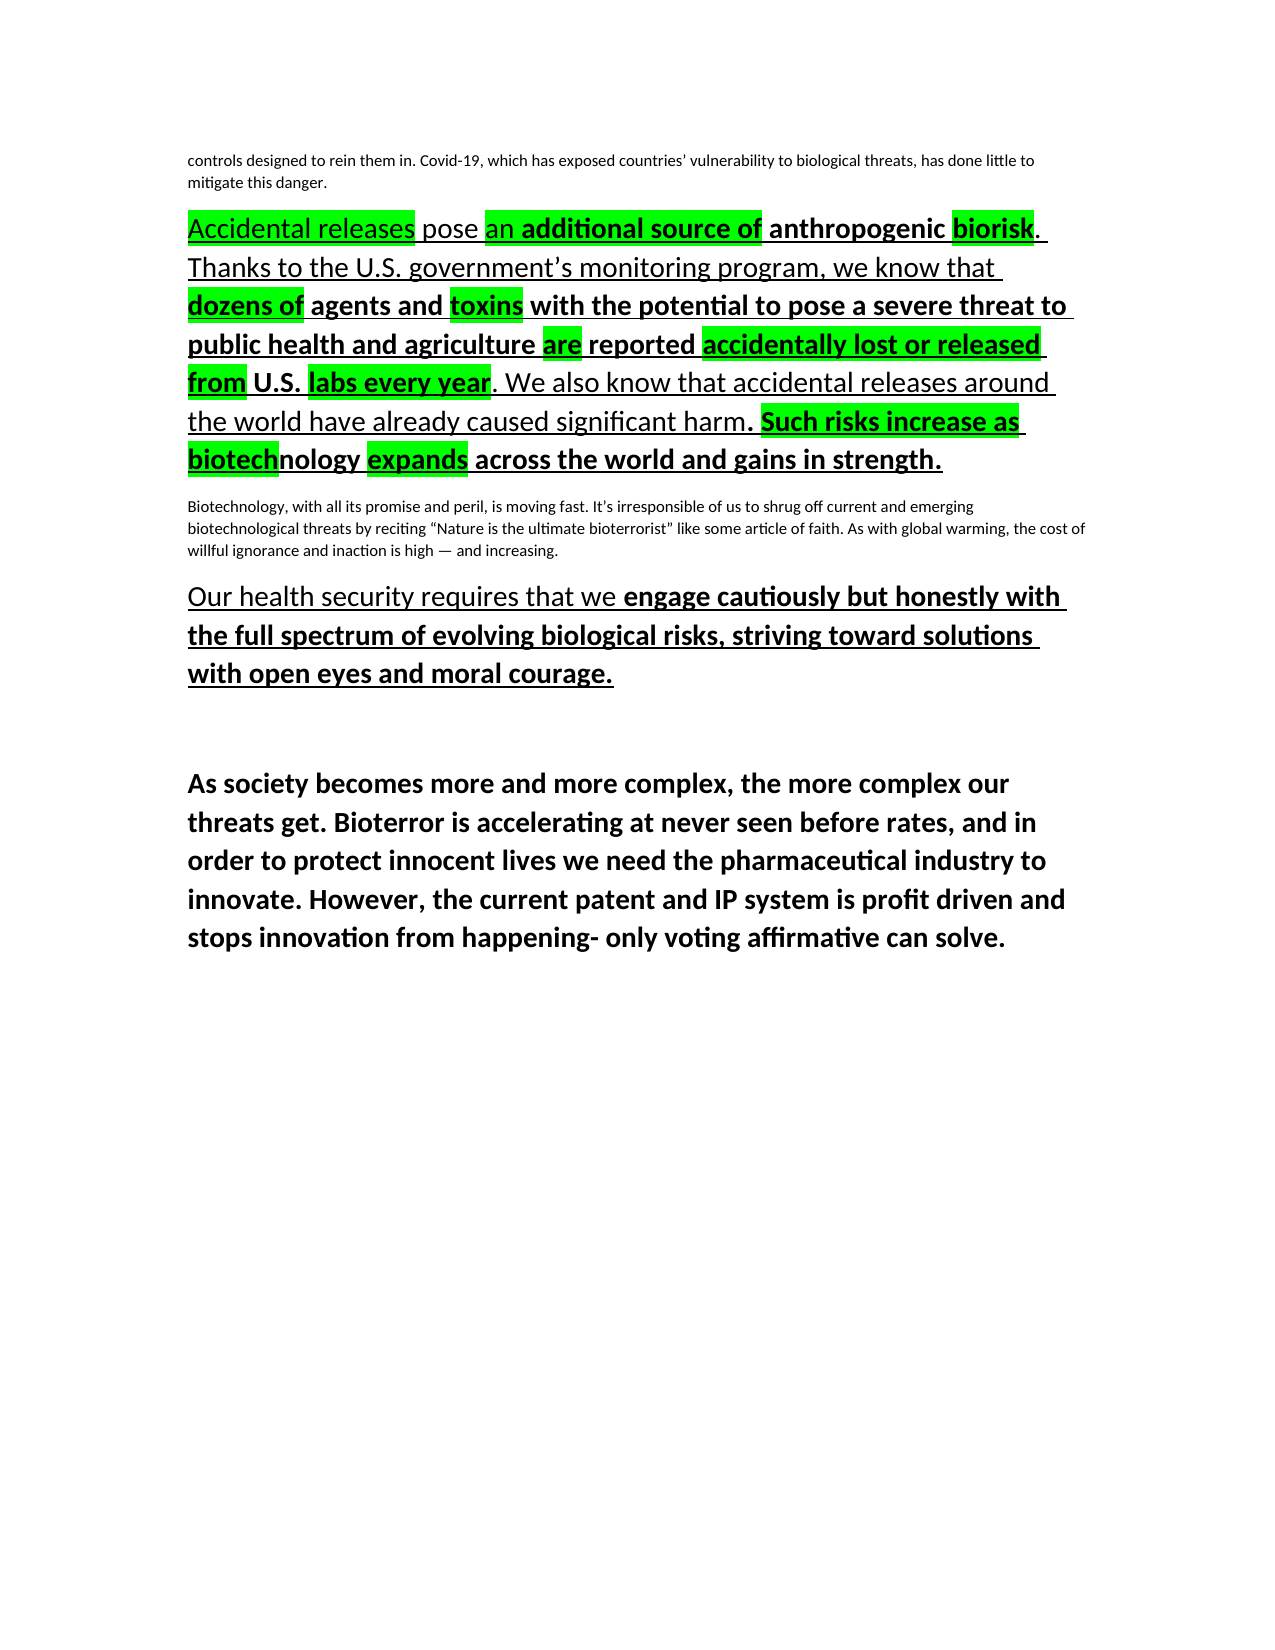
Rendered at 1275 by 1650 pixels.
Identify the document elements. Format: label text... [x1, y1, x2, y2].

text Our health security requires that we engage cautiously but honestly with the full spectrum of evolving biological risks, striving toward solutions with open eyes and moral courage. [187, 578, 1087, 691]
subtitle As society becomes more and more complex, the more complex our threats get. Bioterror is accelerating at never seen before rates, and in order to protect innocent lives we need the pharmaceutical industry to innovate. However, the current patent and IP system is profit driven and stops innovation from happening- only voting affirmative can solve. [187, 766, 1087, 955]
text Biotechnology, with all its promise and peril, is moving fast. It’s irresponsible of us to shrug off current and emerging biotechnological threats by reciting “Nature is the ultimate bioterrorist” like some article of faith. As with global warming, the cost of willful ignorance and inaction is high — and increasing. [187, 496, 1087, 560]
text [187, 150, 1087, 192]
text Accidental releases pose an additional source of anthropogenic biorisk. Thanks to the U.S. government’s monitoring program, we know that dozens of agents and toxins with the potential to pose a severe threat to public health and agriculture are reported accidentally lost or released from U.S. labs every year. We also know that accidental releases around the world have already caused significant harm. Such risks increase as biotechnology expands across the world and gains in strength. [187, 210, 1087, 477]
